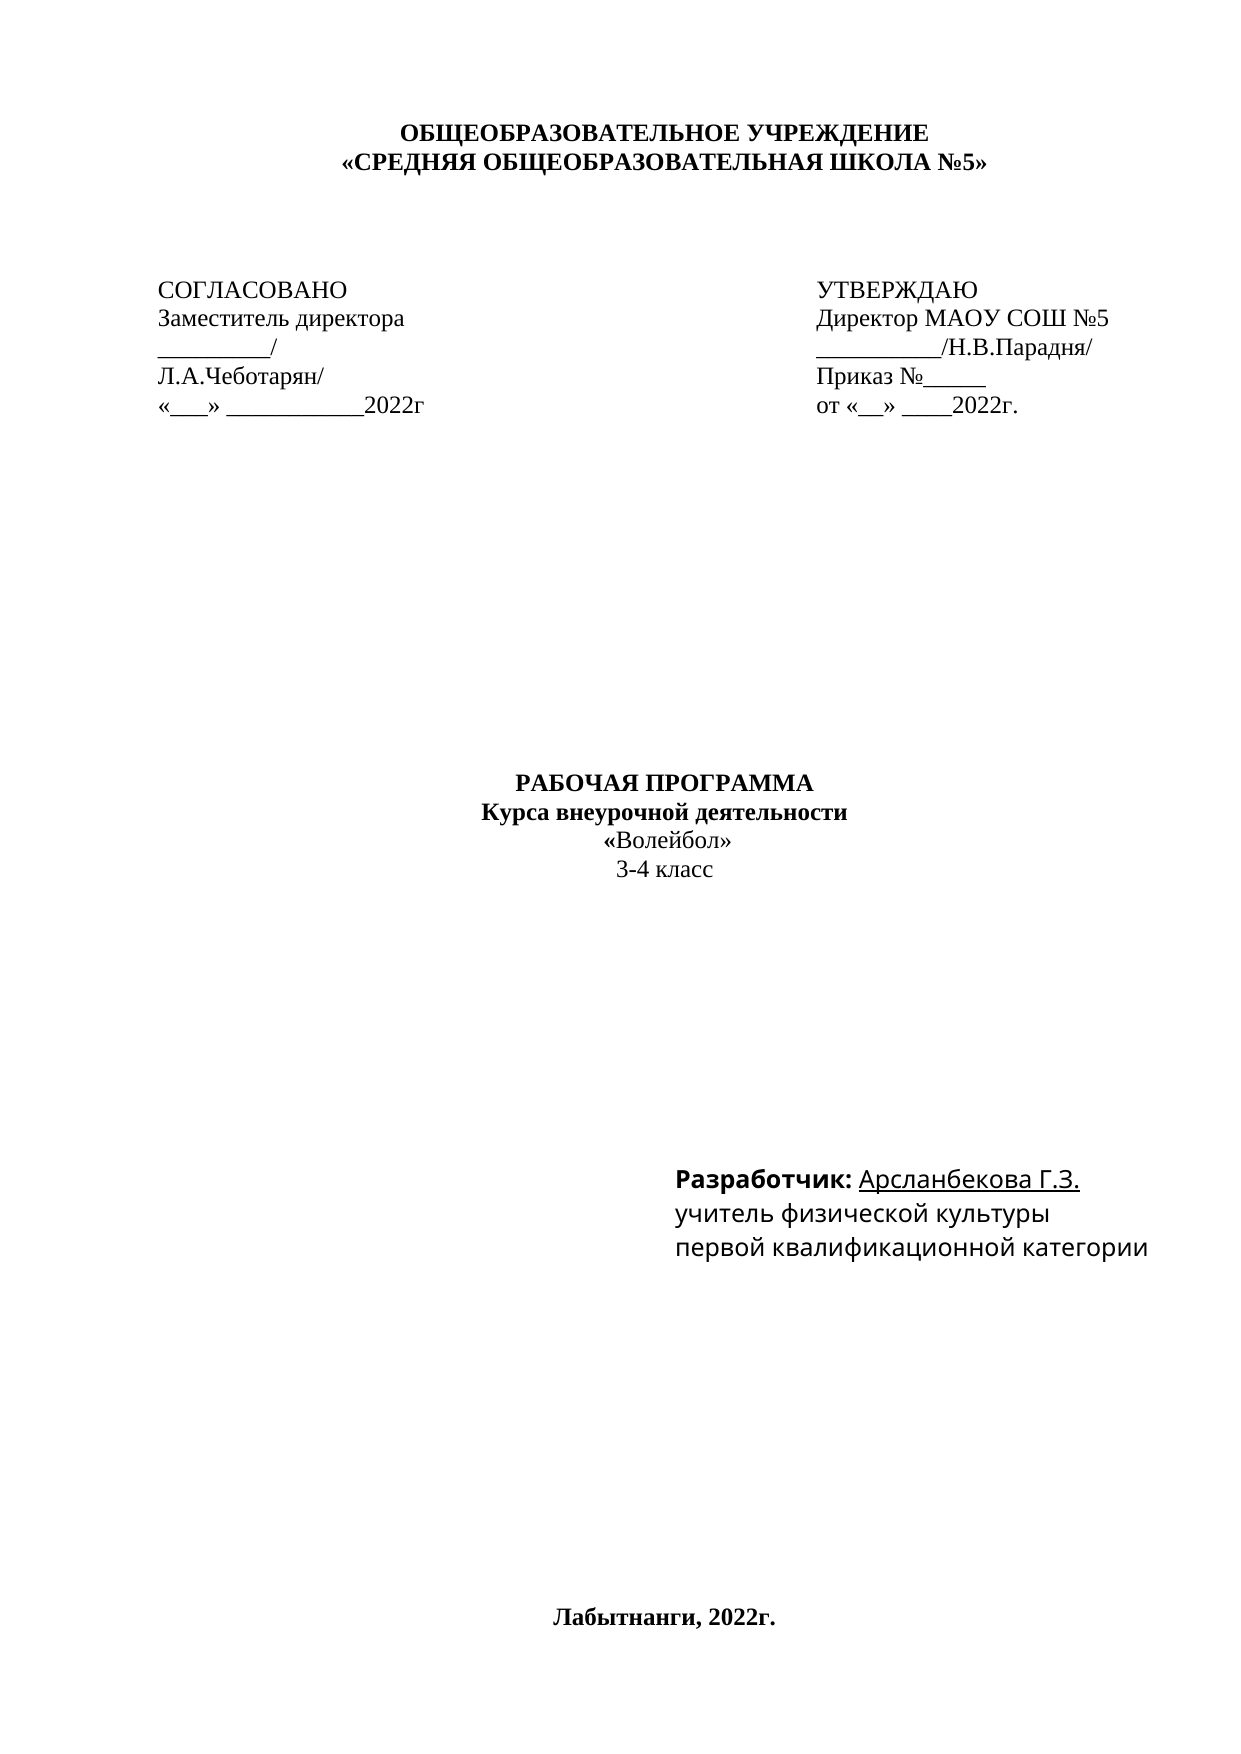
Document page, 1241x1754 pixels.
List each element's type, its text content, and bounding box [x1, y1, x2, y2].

text 3-4 класс [177, 854, 1152, 883]
text «СРЕДНЯЯ ОБЩЕОБРАЗОВАТЕЛЬНАЯ ШКОЛА №5» [177, 147, 1152, 176]
table_header Разработчик: Арсланбекова Г.З. учитель физической культуры первой квалификационной категории [664, 1161, 1179, 1355]
text РАБОЧАЯ ПРОГРАММА [177, 768, 1152, 797]
text «Волейбол» [177, 826, 1152, 854]
table_header [135, 229, 1178, 493]
text Лабытнанги, 2022г. [177, 1602, 1152, 1631]
text Курса внеурочной деятельности [177, 797, 1152, 826]
text ОБЩЕОБРАЗОВАТЕЛЬНОЕ УЧРЕЖДЕНИЕ [177, 118, 1152, 147]
